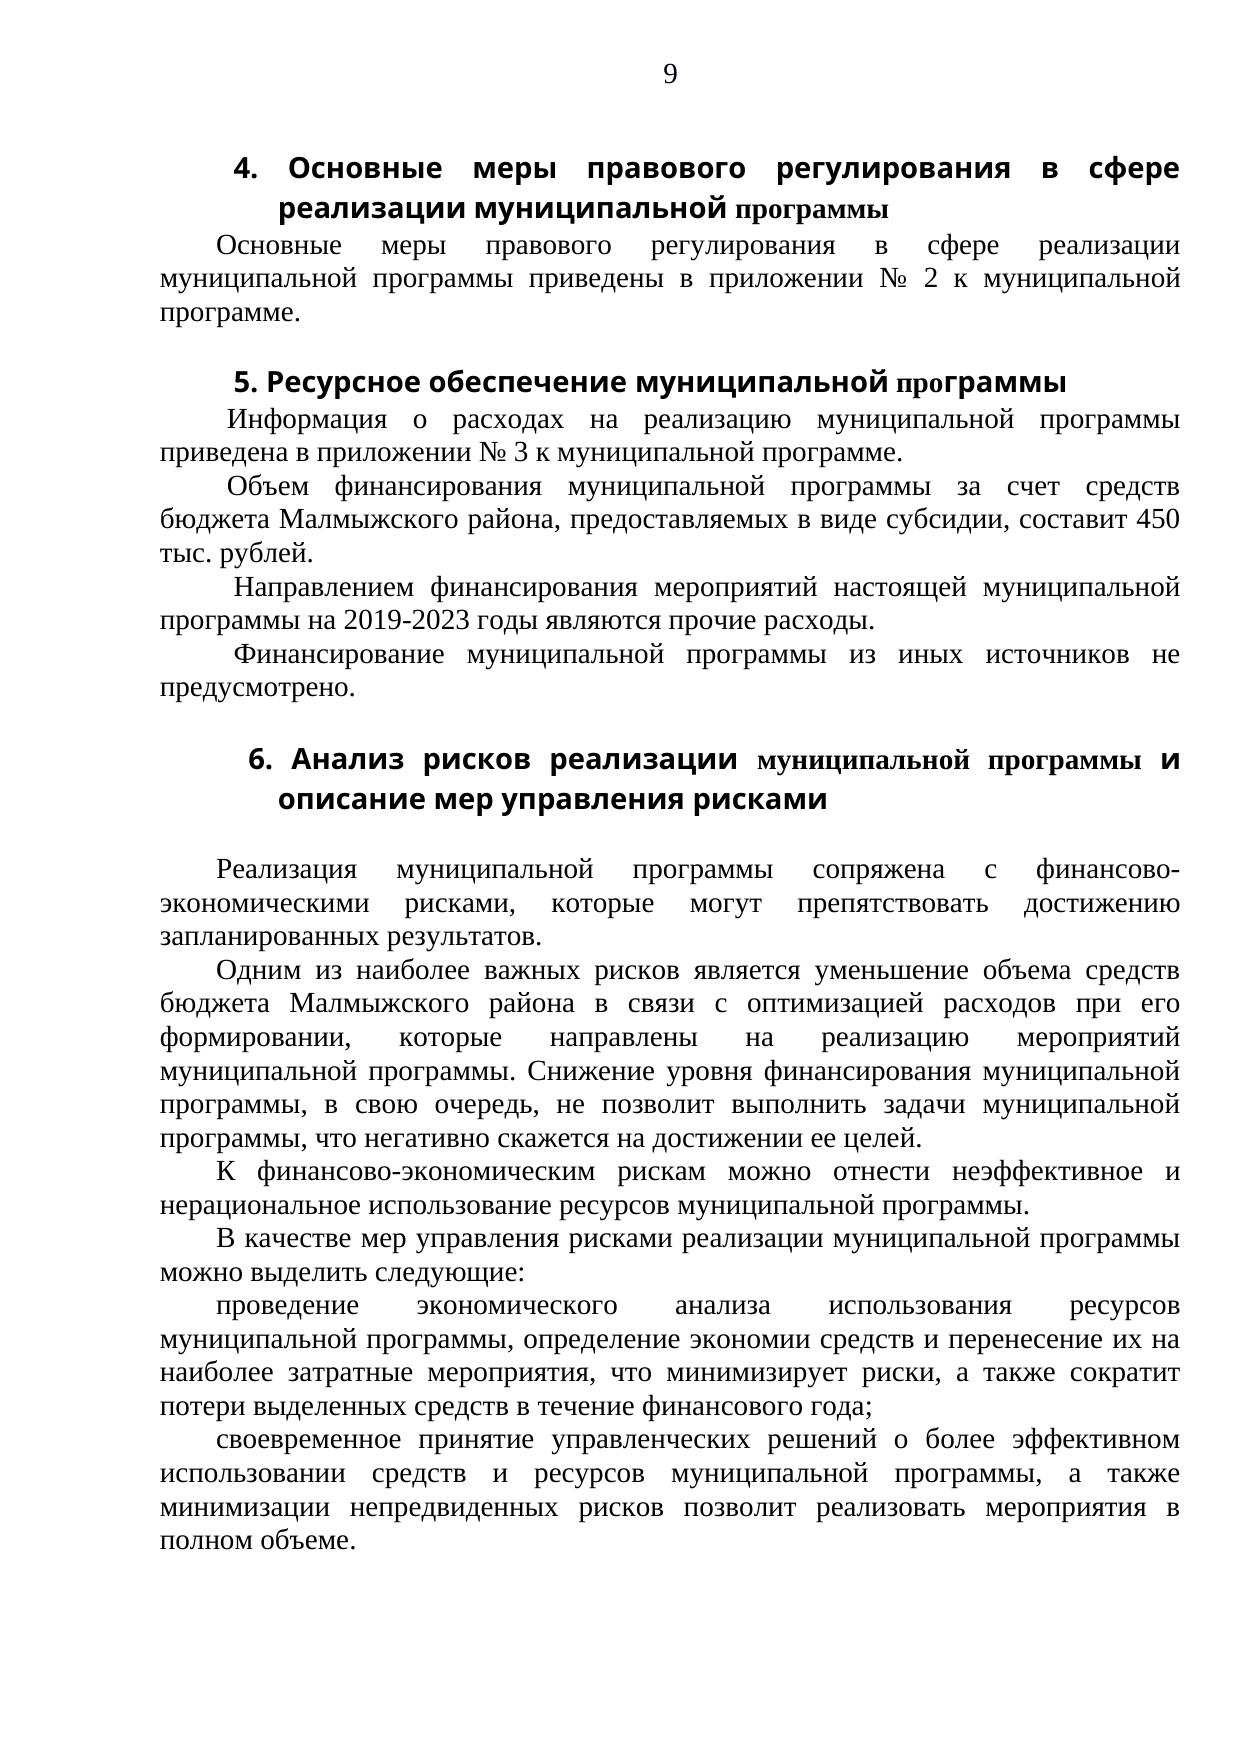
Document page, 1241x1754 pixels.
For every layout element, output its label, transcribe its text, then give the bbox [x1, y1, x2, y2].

text 5. Ресурсное обеспечение муниципальной программы [159, 361, 1181, 401]
text Направлением финансирования мероприятий настоящей муниципальной программы на 2019-2023 годы являются прочие расходы. [159, 569, 1181, 636]
text Реализация муниципальной программы сопряжена с финансово-экономическими рисками, которые могут препятствовать достижению запланированных результатов. [159, 851, 1181, 952]
text Одним из наиболее важных рисков является уменьшение объема средств бюджета Малмыжского района в связи с оптимизацией расходов при его формировании, которые направлены на реализацию мероприятий муниципальной программы. Снижение уровня финансирования муниципальной программы, в свою очередь, не позволит выполнить задачи муниципальной программы, что негативно скажется на достижении ее целей. [159, 952, 1181, 1153]
text 6. Анализ рисков реализации муниципальной программы и описание мер управления рисками [248, 738, 1181, 818]
text Информация о расходах на реализацию муниципальной программы приведена в приложении № 3 к муниципальной программе. [159, 401, 1181, 468]
text Финансирование муниципальной программы из иных источников не предусмотрено. [159, 636, 1181, 703]
text 4. Основные меры правового регулирования в сфере реализации муниципальной программы [233, 148, 1181, 227]
text Основные меры правового регулирования в сфере реализации муниципальной программы приведены в приложении № 2 к муниципальной программе. [159, 227, 1181, 328]
text Объем финансирования муниципальной программы за счет средств бюджета Малмыжского района, предоставляемых в виде субсидии, составит 450 тыс. рублей. [159, 468, 1181, 569]
text В качестве мер управления рисками реализации муниципальной программы можно выделить следующие: [159, 1220, 1181, 1287]
text своевременное принятие управленческих решений о более эффективном использовании средств и ресурсов муниципальной программы, а также минимизации непредвиденных рисков позволит реализовать мероприятия в полном объеме. [159, 1422, 1181, 1556]
text проведение экономического анализа использования ресурсов муниципальной программы, определение экономии средств и перенесение их на наиболее затратные мероприятия, что минимизирует риски, а также сократит потери выделенных средств в течение финансового года; [159, 1287, 1181, 1422]
text К финансово-экономическим рискам можно отнести неэффективное и нерациональное использование ресурсов муниципальной программы. [159, 1153, 1181, 1220]
